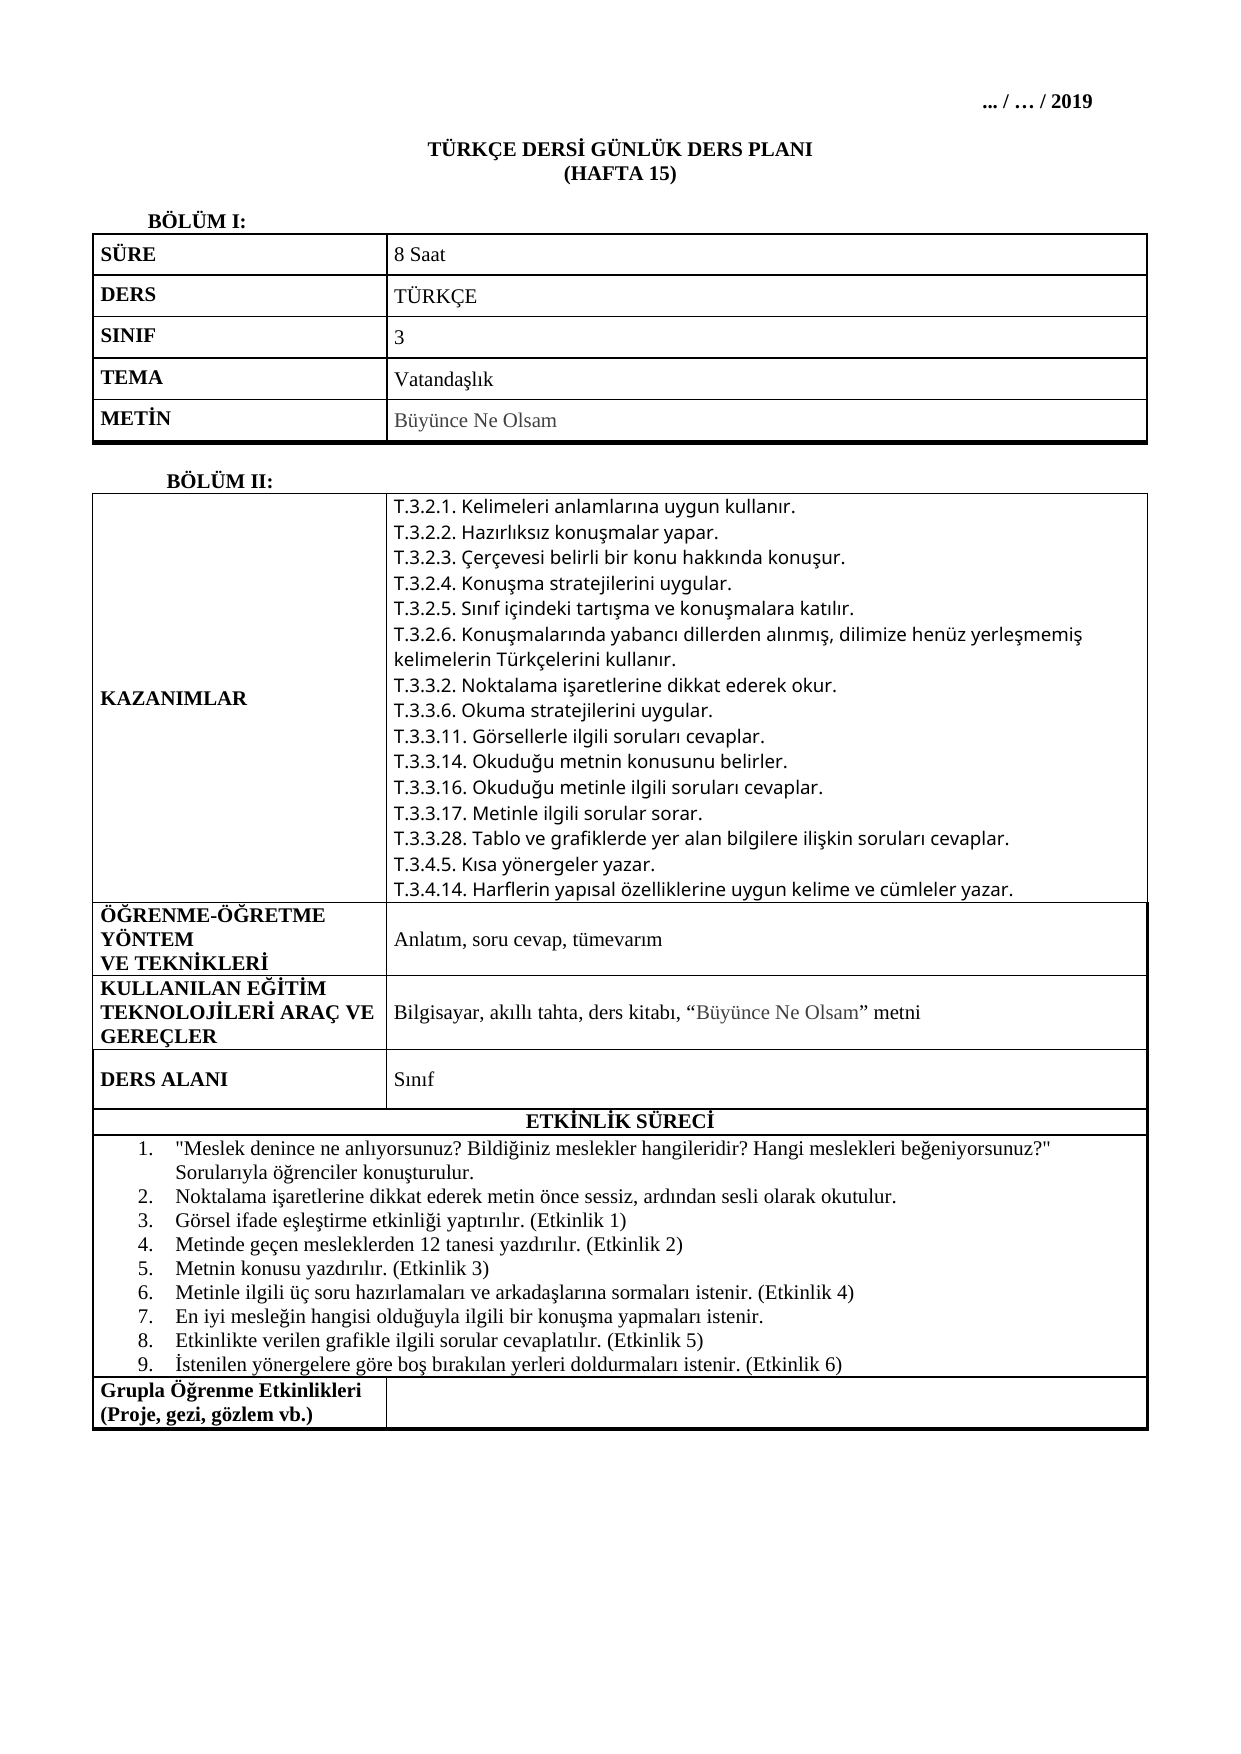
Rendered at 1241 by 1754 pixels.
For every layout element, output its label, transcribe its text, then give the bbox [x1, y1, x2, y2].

text TÜRKÇE DERSİ GÜNLÜK DERS PLANI [148, 137, 1092, 161]
table_header KAZANIMLAR [93, 494, 386, 902]
table_header 8 Saat [388, 235, 1146, 274]
text BÖLÜM II: [148, 468, 1092, 493]
table_cell Anlatım, soru cevap, tümevarım [387, 903, 1146, 975]
table_cell ÖĞRENME-ÖĞRETME YÖNTEM VE TEKNİKLERİ [93, 903, 386, 975]
table_cell TÜRKÇE [388, 276, 1146, 316]
table_cell [387, 1378, 1146, 1426]
table_cell 3 [388, 317, 1146, 357]
table_cell ETKİNLİK SÜRECİ [94, 1110, 1146, 1133]
text ... / … / 2019 [148, 89, 1092, 113]
text BÖLÜM I: [148, 209, 1092, 233]
table_cell TEMA [94, 359, 386, 398]
table_cell DERS ALANI [94, 1050, 386, 1108]
table_cell KULLANILAN EĞİTİM TEKNOLOJİLERİ ARAÇ VE GEREÇLER [93, 976, 386, 1048]
table_cell Vatandaşlık [388, 359, 1146, 398]
table_cell "Meslek denince ne anlıyorsunuz? Bildiğiniz meslekler hangileridir? Hangi meslekleri beğeniyorsunuz?" Sorularıyla öğrenciler konuşturulur. Noktalama işaretlerine dikkat ederek metin önce sessiz, ardından sesli olarak okutulur. Görsel ifade eşleştirme etkinliği yaptırılır. (Etkinlik 1) Metinde geçen mesleklerden 12 tanesi yazdırılır. (Etkinlik 2) Metnin konusu yazdırılır. (Etkinlik 3) Metinle ilgili üç soru hazırlamaları ve arkadaşlarına sormaları istenir. (Etkinlik 4) En iyi mesleğin hangisi olduğuyla ilgili bir konuşma yapmaları istenir. Etkinlikte verilen grafikle ilgili sorular cevaplatılır. (Etkinlik 5) İstenilen yönergelere göre boş bırakılan yerleri doldurmaları istenir. (Etkinlik 6) [94, 1136, 1146, 1376]
table_cell Büyünce Ne Olsam [388, 400, 1146, 440]
table_cell METİN [94, 400, 386, 440]
table_cell DERS [94, 276, 386, 316]
table_cell SINIF [94, 317, 386, 357]
table_cell Sınıf [387, 1050, 1146, 1108]
table_header SÜRE [94, 235, 386, 274]
table_cell Bilgisayar, akıllı tahta, ders kitabı, “Büyünce Ne Olsam” metni [387, 976, 1146, 1048]
table_header T.3.2.1. Kelimeleri anlamlarına uygun kullanır. T.3.2.2. Hazırlıksız konuşmalar yapar. T.3.2.3. Çerçevesi belirli bir konu hakkında konuşur. T.3.2.4. Konuşma stratejilerini uygular. T.3.2.5. Sınıf içindeki tartışma ve konuşmalara katılır. T.3.2.6. Konuşmalarında yabancı dillerden alınmış, dilimize henüz yerleşmemiş kelimelerin Türkçelerini kullanır. T.3.3.2. Noktalama işaretlerine dikkat ederek okur. T.3.3.6. Okuma stratejilerini uygular. T.3.3.11. Görsellerle ilgili soruları cevaplar. T.3.3.14. Okuduğu metnin konusunu belirler. T.3.3.16. Okuduğu metinle ilgili soruları cevaplar. T.3.3.17. Metinle ilgili sorular sorar. T.3.3.28. Tablo ve grafiklerde yer alan bilgilere ilişkin soruları cevaplar. T.3.4.5. Kısa yönergeler yazar. T.3.4.14. Harflerin yapısal özelliklerine uygun kelime ve cümleler yazar. [387, 494, 1147, 902]
table_cell Grupla Öğrenme Etkinlikleri (Proje, gezi, gözlem vb.) [94, 1378, 386, 1426]
text (HAFTA 15) [148, 161, 1092, 185]
